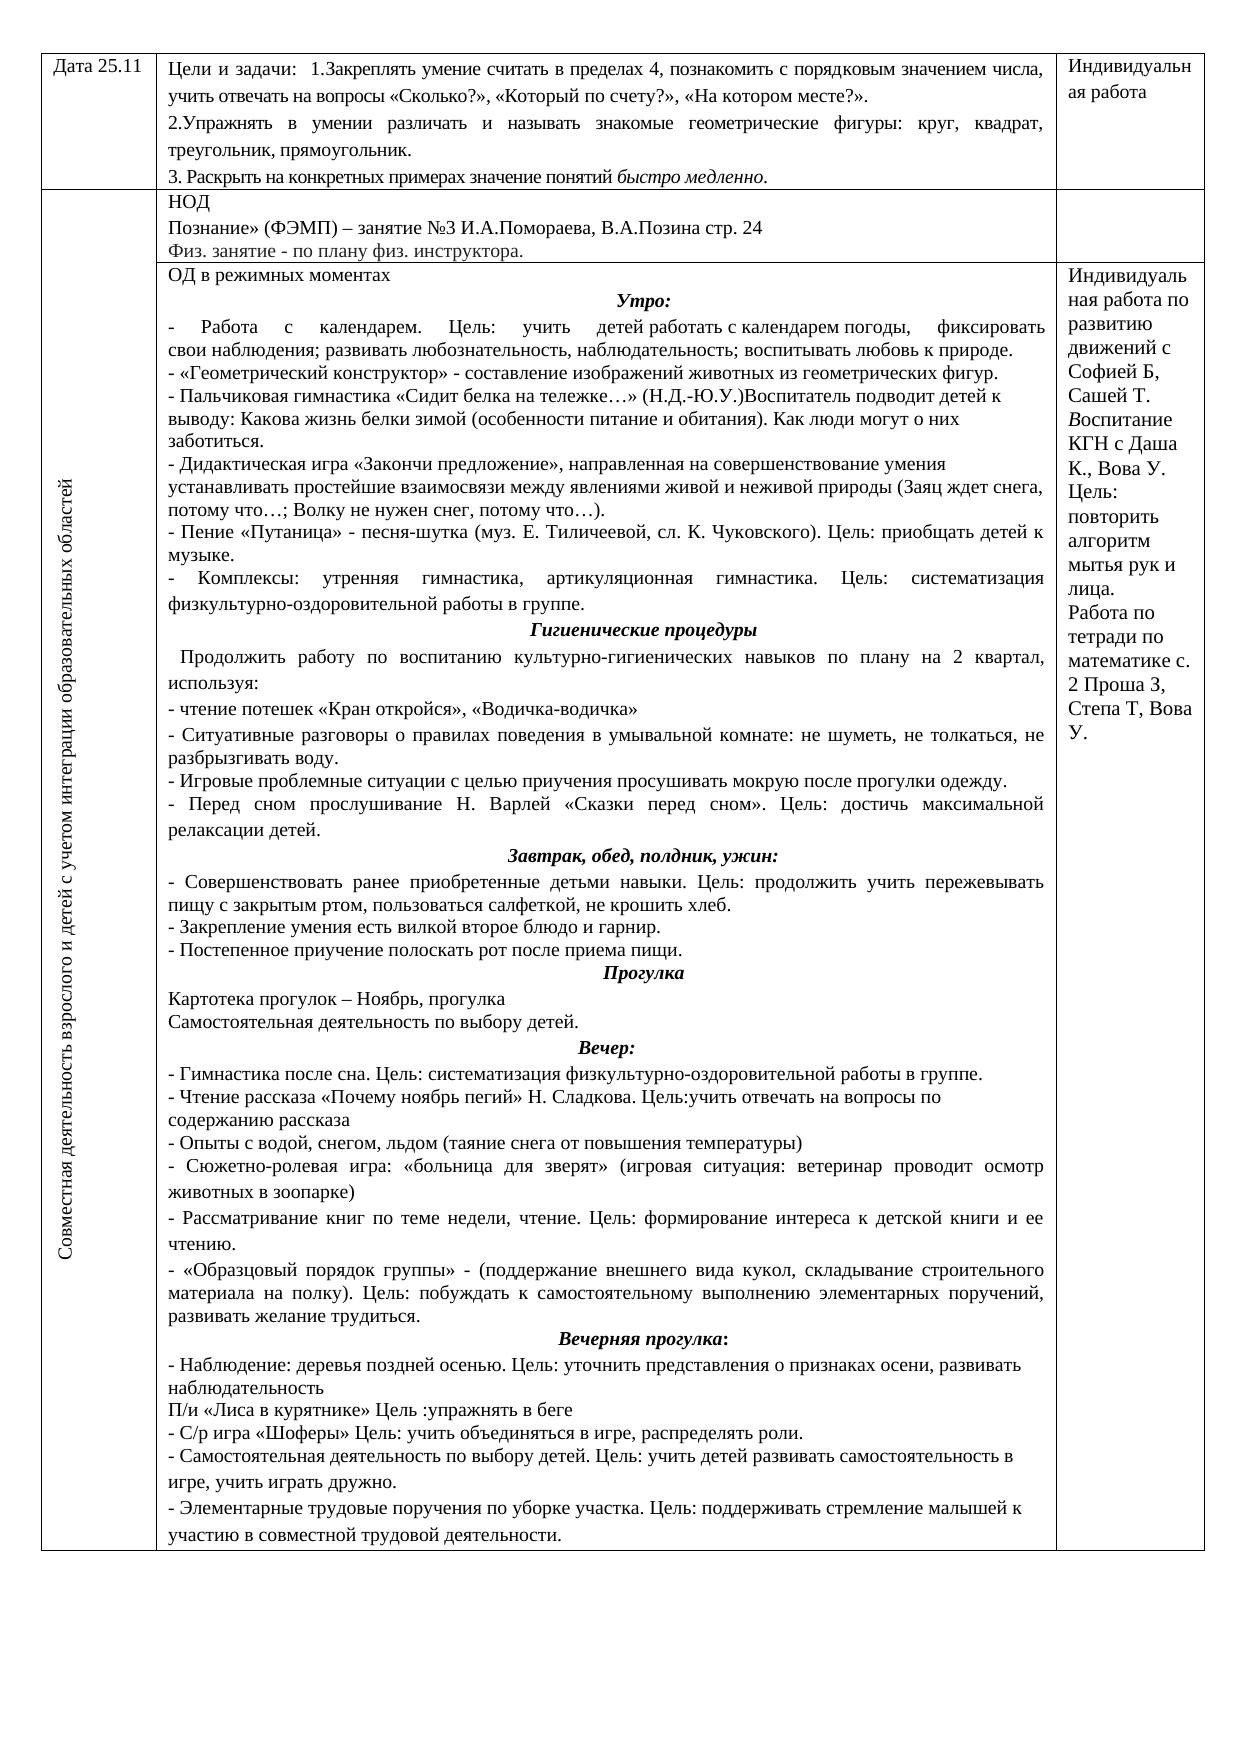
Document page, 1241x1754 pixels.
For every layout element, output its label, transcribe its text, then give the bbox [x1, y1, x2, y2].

table_cell ОД в режимных моментах Утро: - Работа с календарем. Цель: учить детей работать с календарем погоды, фиксировать свои наблюдения; развивать любознательность, наблюдательность; воспитывать любовь к природе. - «Геометрический конструктор» - составление изображений животных из геометрических фигур. - Пальчиковая гимнастика «Сидит белка на тележке…» (Н.Д.-Ю.У.)Воспитатель подводит детей к выводу: Какова жизнь белки зимой (особенности питание и обитания). Как люди могут о них заботиться. - Дидактическая игра «Закончи предложение», направленная на совершенствование умения устанавливать простейшие взаимосвязи между явлениями живой и неживой природы (Заяц ждет снега, потому что…; Волку не нужен снег, потому что…). - Пение «Путаница» - песня-шутка (муз. Е. Тиличеевой, сл. К. Чуковского). Цель: приобщать детей к музыке. - Комплексы: утренняя гимнастика, артикуляционная гимнастика. Цель: систематизация физкультурно-оздоровительной работы в группе. Гигиенические процедуры Продолжить работу по воспитанию культурно-гигиенических навыков по плану на 2 квартал, используя: - чтение потешек «Кран откройся», «Водичка-водичка» - Ситуативные разговоры о правилах поведения в умывальной комнате: не шуметь, не толкаться, не разбрызгивать воду. - Игровые проблемные ситуации с целью приучения просушивать мокрую после прогулки одежду. - Перед сном прослушивание Н. Варлей «Сказки перед сном». Цель: достичь максимальной релаксации детей. Завтрак, обед, полдник, ужин: - Совершенствовать ранее приобретенные детьми навыки. Цель: продолжить учить пережевывать пищу с закрытым ртом, пользоваться салфеткой, не крошить хлеб. - Закрепление умения есть вилкой второе блюдо и гарнир. - Постепенное приучение полоскать рот после приема пищи. Прогулка Картотека прогулок – Ноябрь, прогулка Самостоятельная деятельность по выбору детей. Вечер: - Гимнастика после сна. Цель: систематизация физкультурно-оздоровительной работы в группе. - Чтение рассказа «Почему ноябрь пегий» Н. Сладкова. Цель:учить отвечать на вопросы по содержанию рассказа - Опыты с водой, снегом, льдом (таяние снега от повышения температуры) - Сюжетно-ролевая игра: «больница для зверят» (игровая ситуация: ветеринар проводит осмотр животных в зоопарке) - Рассматривание книг по теме недели, чтение. Цель: формирование интереса к детской книги и ее чтению. - «Образцовый порядок группы» - (поддержание внешнего вида кукол, складывание строительного материала на полку). Цель: побуждать к самостоятельному выполнению элементарных поручений, развивать желание трудиться. Вечерняя прогулка: - Наблюдение: деревья поздней осенью. Цель: уточнить представления о признаках осени, развивать наблюдательность П/и «Лиса в курятнике» Цель :упражнять в беге - С/р игра «Шоферы» Цель: учить объединяться в игре, распределять роли. - Самостоятельная деятельность по выбору детей. Цель: учить детей развивать самостоятельность в игре, учить играть дружно. - Элементарные трудовые поручения по уборке участка. Цель: поддерживать стремление малышей к участию в совместной трудовой деятельности. [157, 263, 1056, 1549]
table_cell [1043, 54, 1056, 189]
table_cell [1057, 190, 1204, 262]
table_cell Индивидуальная работа [1057, 54, 1204, 189]
table_cell Индивидуальная работа по развитию движений с Софией Б, Сашей Т. Воспитание КГН с Даша К., Вова У. Цель: повторить алгоритм мытья рук и лица. Работа по тетради по математике с. 2 Проша З, Степа Т, Вова У. [1057, 263, 1204, 1549]
table_cell Совместная деятельность взрослого и детей с учетом интеграции образовательных областей [42, 190, 156, 1549]
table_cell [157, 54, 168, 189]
table_cell НОД Познание» (ФЭМП) – занятие №3 И.А.Помораева, В.А.Позина стр. 24 Физ. занятие - по плану физ. инструктора. [157, 190, 1056, 262]
table_cell Дата 25.11 [42, 54, 156, 189]
